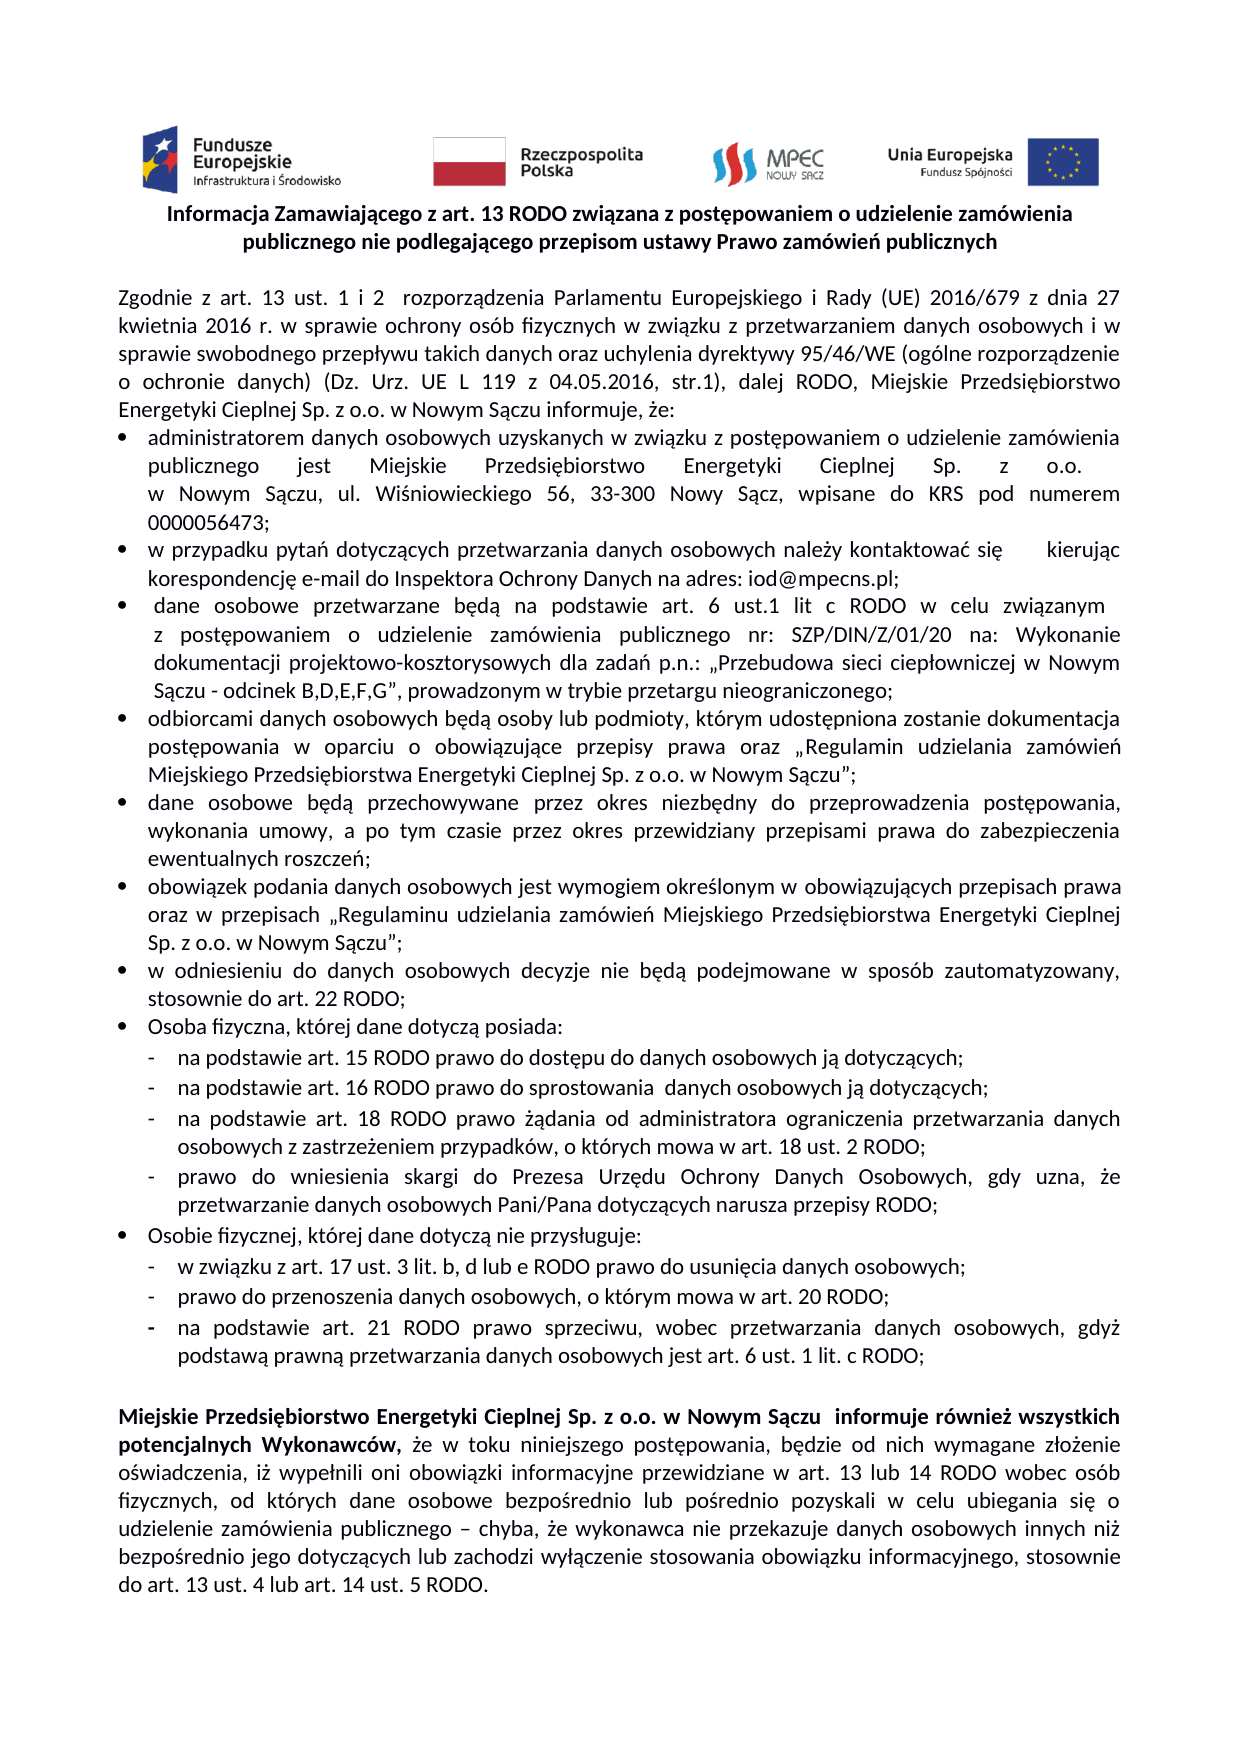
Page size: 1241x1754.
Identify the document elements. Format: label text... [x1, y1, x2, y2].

list administratorem danych osobowych uzyskanych w związku z postępowaniem o udzielenie zamówienia publicznego jest Miejskie Przedsiębiorstwo Energetyki Cieplnej Sp. z o.o. w Nowym Sączu, ul. Wiśniowieckiego 56, 33-300 Nowy Sącz, wpisane do KRS pod numerem 0000056473; [118, 423, 1122, 536]
text - prawo do wniesienia skargi do Prezesa Urzędu Ochrony Danych Osobowych, gdy uzna, że przetwarzanie danych osobowych Pani/Pana dotyczących narusza przepisy RODO; [148, 1162, 1122, 1218]
list dane osobowe będą przechowywane przez okres niezbędny do przeprowadzenia postępowania, wykonania umowy, a po tym czasie przez okres przewidziany przepisami prawa do zabezpieczenia ewentualnych roszczeń; [118, 788, 1122, 872]
list dane osobowe przetwarzane będą na podstawie art. 6 ust.1 lit c RODO w celu związanym z postępowaniem o udzielenie zamówienia publicznego nr: SZP/DIN/Z/01/20 na: Wykonanie dokumentacji projektowo-kosztorysowych dla zadań p.n.: „Przebudowa sieci ciepłowniczej w Nowym Sączu - odcinek B,D,E,F,G”, prowadzonym w trybie przetargu nieograniczonego; [118, 592, 1122, 704]
text - na podstawie art. 18 RODO prawo żądania od administratora ograniczenia przetwarzania danych osobowych z zastrzeżeniem przypadków, o których mowa w art. 18 ust. 2 RODO; [148, 1104, 1122, 1160]
text - na podstawie art. 15 RODO prawo do dostępu do danych osobowych ją dotyczących; [148, 1043, 1122, 1071]
list w odniesieniu do danych osobowych decyzje nie będą podejmowane w sposób zautomatyzowany, stosownie do art. 22 RODO; [118, 956, 1122, 1012]
list odbiorcami danych osobowych będą osoby lub podmioty, którym udostępniona zostanie dokumentacja postępowania w oparciu o obowiązujące przepisy prawa oraz „Regulamin udzielania zamówień Miejskiego Przedsiębiorstwa Energetyki Cieplnej Sp. z o.o. w Nowym Sączu”; [118, 704, 1122, 788]
text - na podstawie art. 21 RODO prawo sprzeciwu, wobec przetwarzania danych osobowych, gdyż podstawą prawną przetwarzania danych osobowych jest art. 6 ust. 1 lit. c RODO; [148, 1313, 1122, 1369]
list obowiązek podania danych osobowych jest wymogiem określonym w obowiązujących przepisach prawa oraz w przepisach „Regulaminu udzielania zamówień Miejskiego Przedsiębiorstwa Energetyki Cieplnej Sp. z o.o. w Nowym Sączu”; [118, 872, 1122, 956]
picture [130, 118, 1110, 200]
text Miejskie Przedsiębiorstwo Energetyki Cieplnej Sp. z o.o. w Nowym Sączu informuje również wszystkich potencjalnych Wykonawców, że w toku niniejszego postępowania, będzie od nich wymagane złożenie oświadczenia, iż wypełnili oni obowiązki informacyjne przewidziane w art. 13 lub 14 RODO wobec osób fizycznych, od których dane osobowe bezpośrednio lub pośrednio pozyskali w celu ubiegania się o udzielenie zamówienia publicznego – chyba, że wykonawca nie przekazuje danych osobowych innych niż bezpośrednio jego dotyczących lub zachodzi wyłączenie stosowania obowiązku informacyjnego, stosownie do art. 13 ust. 4 lub art. 14 ust. 5 RODO. [118, 1402, 1122, 1598]
text Zgodnie z art. 13 ust. 1 i 2 rozporządzenia Parlamentu Europejskiego i Rady (UE) 2016/679 z dnia 27 kwietnia 2016 r. w sprawie ochrony osób fizycznych w związku z przetwarzaniem danych osobowych i w sprawie swobodnego przepływu takich danych oraz uchylenia dyrektywy 95/46/WE (ogólne rozporządzenie o ochronie danych) (Dz. Urz. UE L 119 z 04.05.2016, str.1), dalej RODO, Miejskie Przedsiębiorstwo Energetyki Cieplnej Sp. z o.o. w Nowym Sączu informuje, że: [118, 283, 1122, 423]
text - na podstawie art. 16 RODO prawo do sprostowania danych osobowych ją dotyczących; [148, 1073, 1122, 1101]
list Osoba fizyczna, której dane dotyczą posiada: [118, 1012, 1122, 1040]
list Osobie fizycznej, której dane dotyczą nie przysługuje: [118, 1221, 1122, 1249]
text - w związku z art. 17 ust. 3 lit. b, d lub e RODO prawo do usunięcia danych osobowych; [148, 1252, 1122, 1280]
list w przypadku pytań dotyczących przetwarzania danych osobowych należy kontaktować się kierując korespondencję e-mail do Inspektora Ochrony Danych na adres: iod@mpecns.pl; [118, 536, 1122, 592]
text - prawo do przenoszenia danych osobowych, o którym mowa w art. 20 RODO; [148, 1282, 1122, 1310]
text Informacja Zamawiającego z art. 13 RODO związana z postępowaniem o udzielenie zamówienia publicznego nie podlegającego przepisom ustawy Prawo zamówień publicznych [118, 199, 1122, 255]
